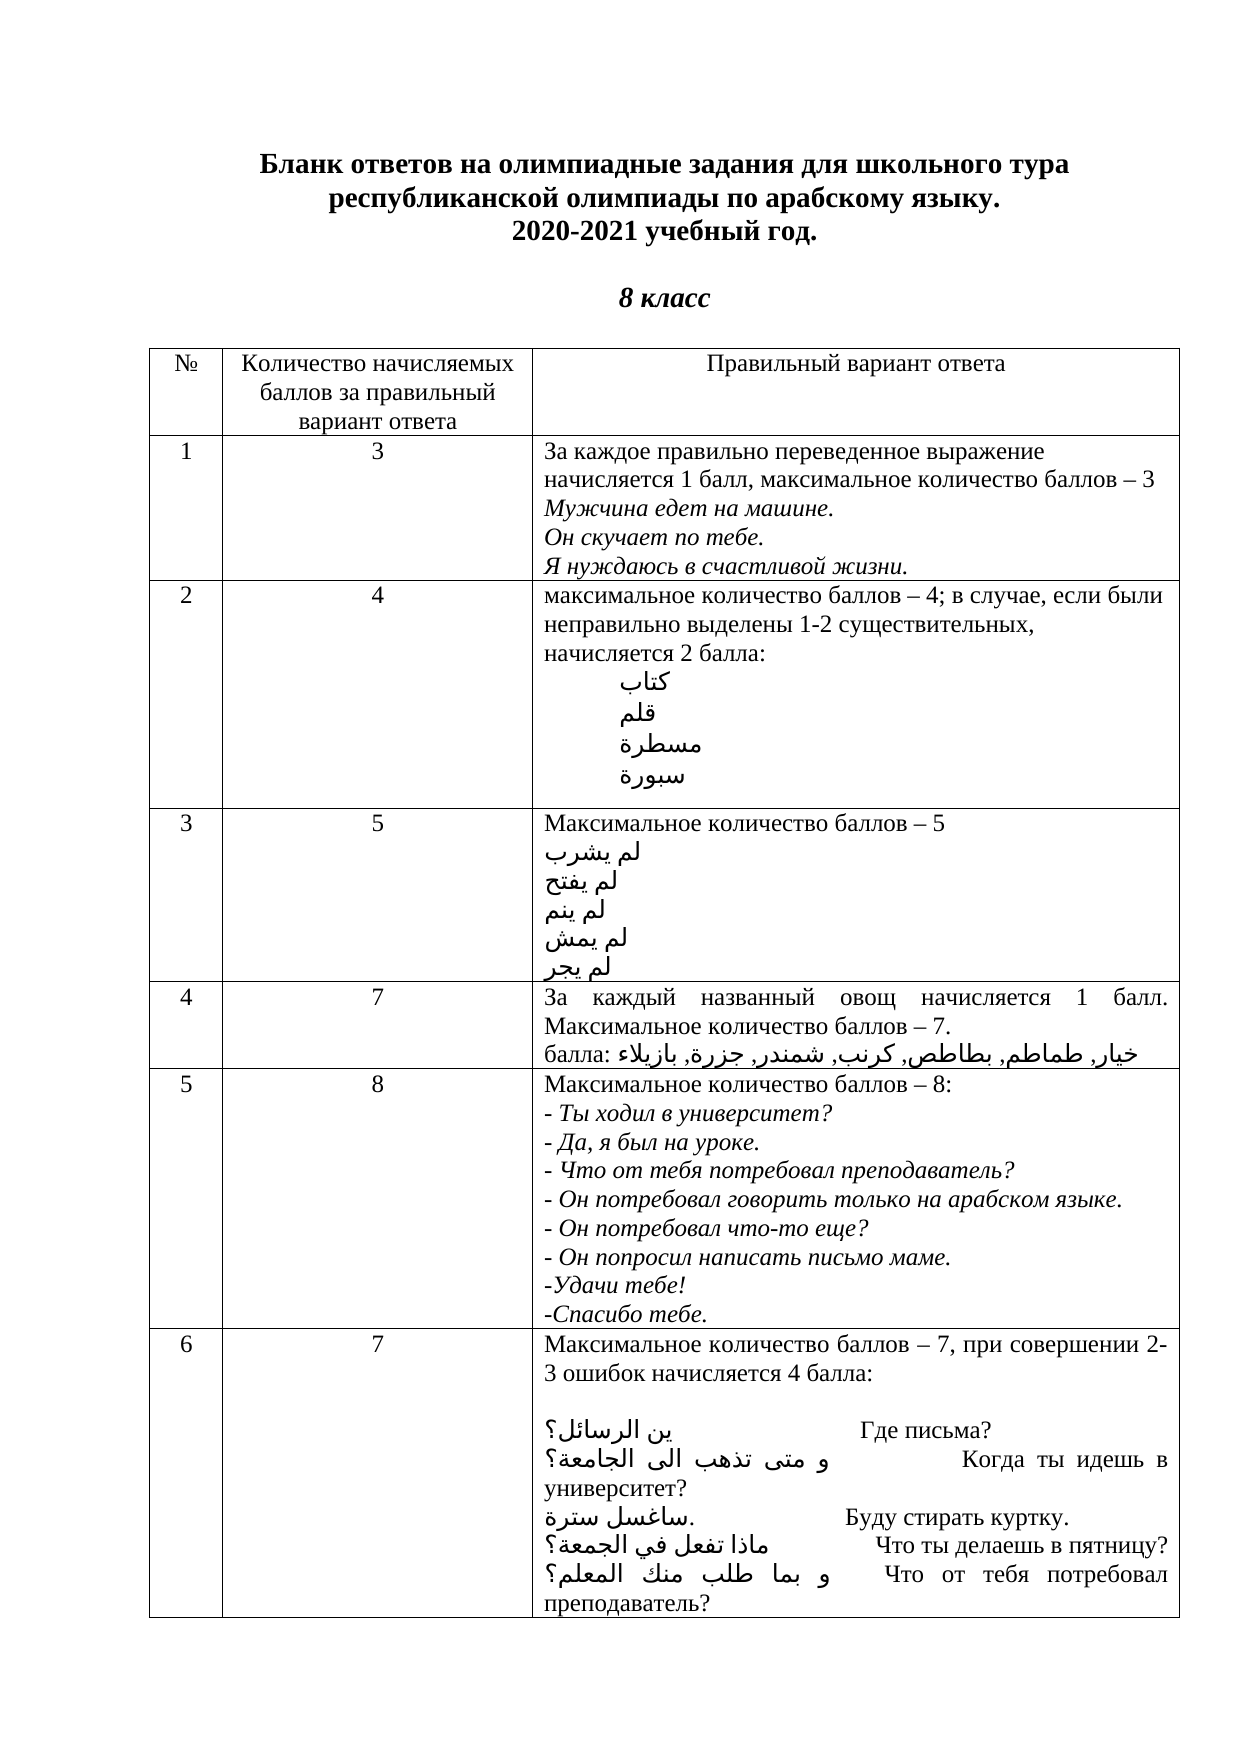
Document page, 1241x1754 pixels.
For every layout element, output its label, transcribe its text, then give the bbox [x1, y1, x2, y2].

table_header № [150, 349, 222, 435]
table_cell 5 [150, 1069, 222, 1328]
table_cell 4 [150, 982, 222, 1068]
table_cell Максимальное количество баллов – 5 لم يشرب لم يفتح لم ينم لم يمش لم يجر [533, 809, 1179, 981]
table_cell максимальное количество баллов – 4; в случае, если были неправильно выделены 1-2 существительных, начисляется 2 балла: كتاب قلم مسطرة سبورة [533, 581, 1179, 807]
table_cell 4 [223, 581, 532, 807]
table_header Количество начисляемых баллов за правильный вариант ответа [223, 349, 532, 435]
text 2020-2021 учебный год. [177, 213, 1152, 247]
table_header Правильный вариант ответа [533, 349, 1179, 435]
table_cell За каждое правильно переведенное выражение начисляется 1 балл, максимальное количество баллов – 3 Мужчина едет на машине. Он скучает по тебе. Я нуждаюсь в счастливой жизни. [533, 436, 1179, 579]
table_cell 2 [150, 581, 222, 807]
table_cell 3 [223, 436, 532, 579]
table_cell Максимальное количество баллов – 8: - Ты ходил в университет? - Да, я был на уроке. - Что от тебя потребовал преподаватель? - Он потребовал говорить только на арабском языке. - Он потребовал что-то еще? - Он попросил написать письмо маме. -Удачи тебе! -Спасибо тебе. [533, 1069, 1179, 1328]
text Бланк ответов на олимпиадные задания для школьного тура [177, 146, 1152, 180]
table_cell 3 [150, 809, 222, 981]
table_cell 7 [223, 1329, 532, 1617]
table_cell 5 [223, 809, 532, 981]
text республиканской олимпиады по арабскому языку. [177, 180, 1152, 213]
table_cell 7 [223, 982, 532, 1068]
text 8 класс [177, 280, 1152, 314]
table_cell 8 [223, 1069, 532, 1328]
table_cell 6 [150, 1329, 222, 1617]
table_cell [533, 1329, 1179, 1617]
table_cell 1 [150, 436, 222, 579]
table_cell За каждый названный овощ начисляется 1 балл. Максимальное количество баллов – 7. балла: خيار, طماطم, بطاطص, كرنب, شمندر, جزرة, بازيلاء [533, 982, 1179, 1068]
